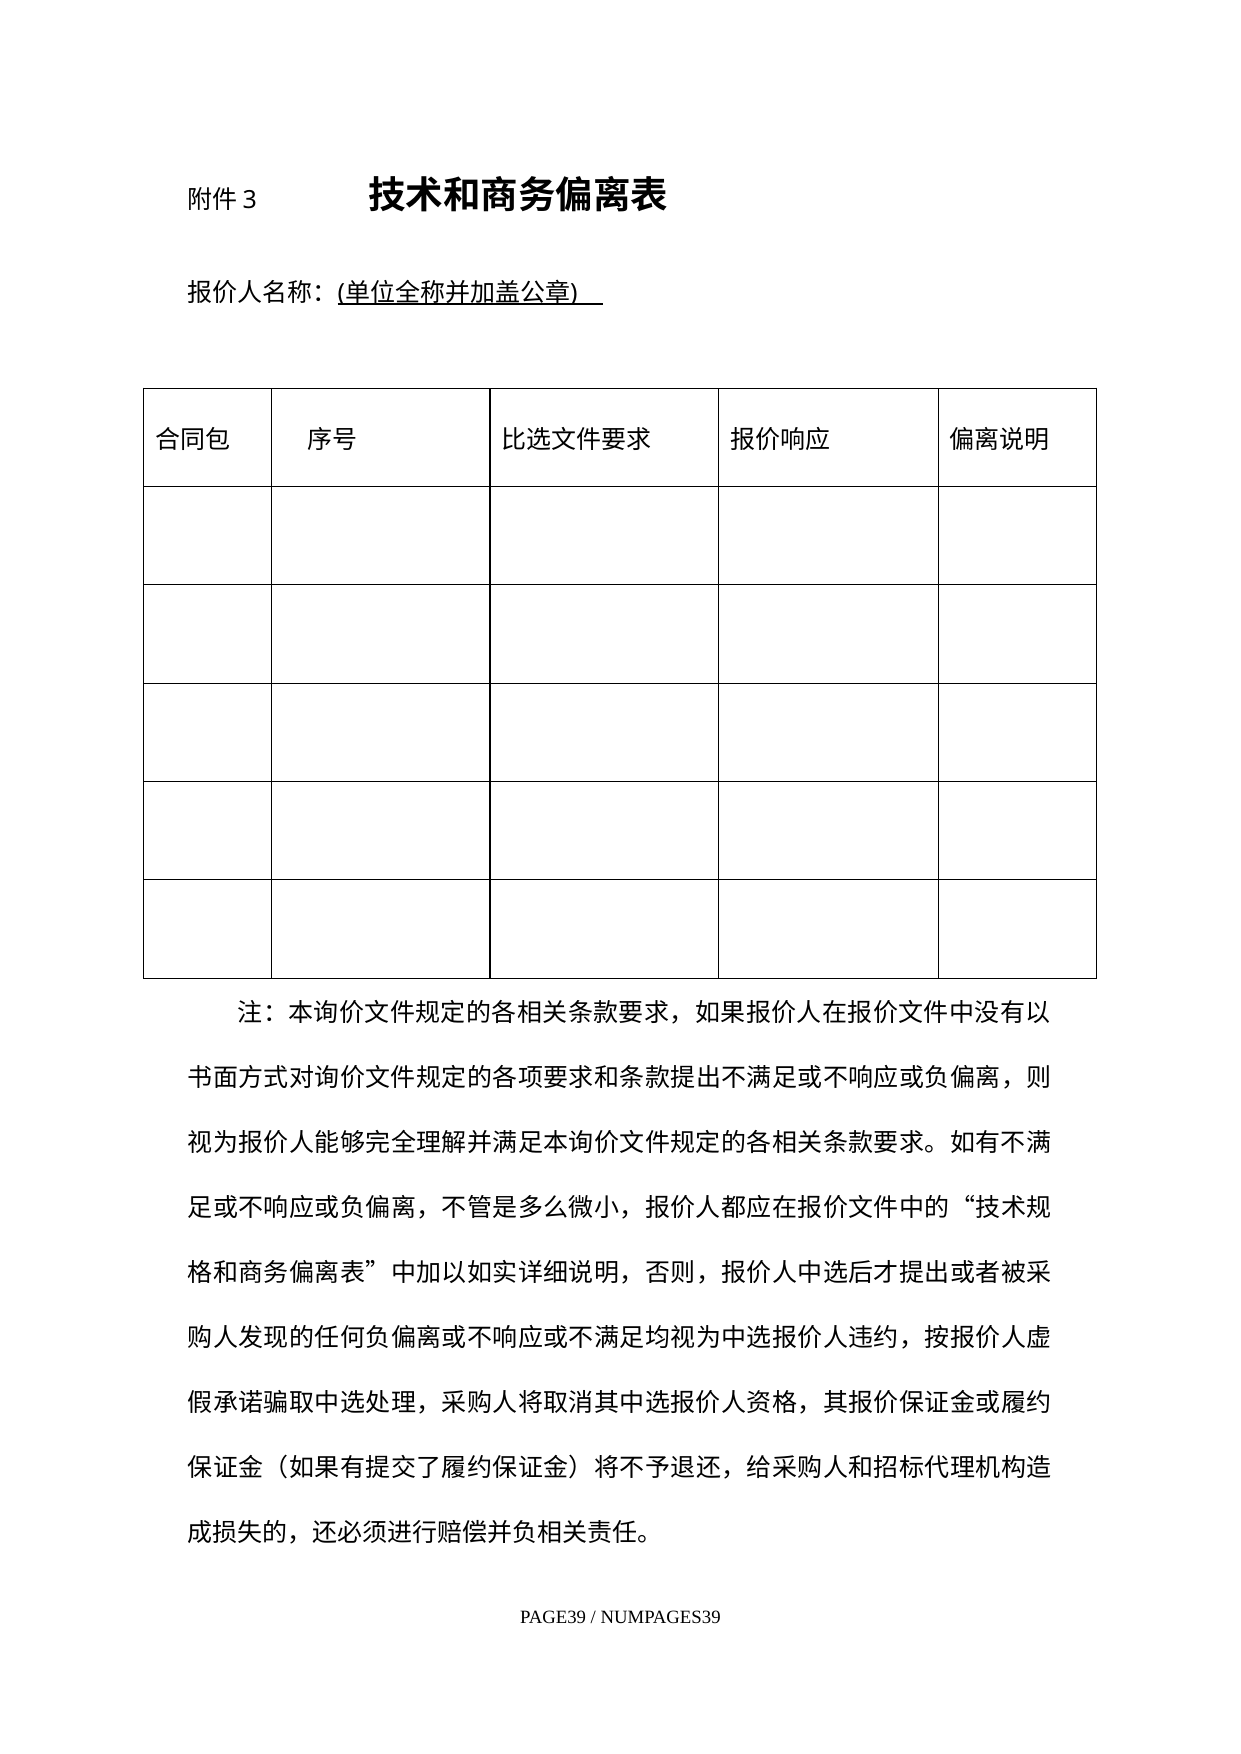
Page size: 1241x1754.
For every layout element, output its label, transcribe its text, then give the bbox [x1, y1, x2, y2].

table_cell [272, 880, 489, 977]
table_cell [144, 684, 271, 781]
table_cell [272, 782, 489, 879]
table_cell [144, 782, 271, 879]
table_header 比选文件要求 [491, 389, 718, 486]
table_cell [144, 585, 271, 682]
text 附件3 技术和商务偏离表 [187, 160, 1053, 225]
table_header 偏离说明 [939, 389, 1096, 486]
table_cell [939, 585, 1096, 682]
text 报价人名称：(单位全称并加盖公章) [187, 258, 1053, 323]
table_cell [939, 487, 1096, 584]
table_cell [719, 684, 938, 781]
table_cell [939, 684, 1096, 781]
table_cell [939, 782, 1096, 879]
table_cell [719, 585, 938, 682]
table_cell [272, 585, 489, 682]
table_header 合同包 [144, 389, 271, 486]
table_cell [719, 880, 938, 977]
table_cell [719, 487, 938, 584]
table_cell [939, 880, 1096, 977]
table_cell [144, 487, 271, 584]
text 注：本询价文件规定的各相关条款要求，如果报价人在报价文件中没有以书面方式对询价文件规定的各项要求和条款提出不满足或不响应或负偏离，则视为报价人能够完全理解并满足本询价文件规定的各相关条款要求。如有不满足或不响应或负偏离，不管是多么微小，报价人都应在报价文件中的“技术规格和商务偏离表”中加以如实详细说明，否则，报价人中选后才提出或者被采购人发现的任何负偏离或不响应或不满足均视为中选报价人违约，按报价人虚假承诺骗取中选处理，采购人将取消其中选报价人资格，其报价保证金或履约保证金（如果有提交了履约保证金）将不予退还，给采购人和招标代理机构造成损失的，还必须进行赔偿并负相关责任。 [187, 979, 1053, 1563]
table_cell [491, 782, 718, 879]
table_cell [272, 487, 489, 584]
table_cell [491, 684, 718, 781]
table_cell [144, 880, 271, 977]
table_cell [491, 487, 718, 584]
table_cell [491, 585, 718, 682]
table_header 报价响应 [719, 389, 938, 486]
table_header 序号 [272, 389, 489, 486]
table_cell [719, 782, 938, 879]
table_cell [272, 684, 489, 781]
table_cell [491, 880, 718, 977]
